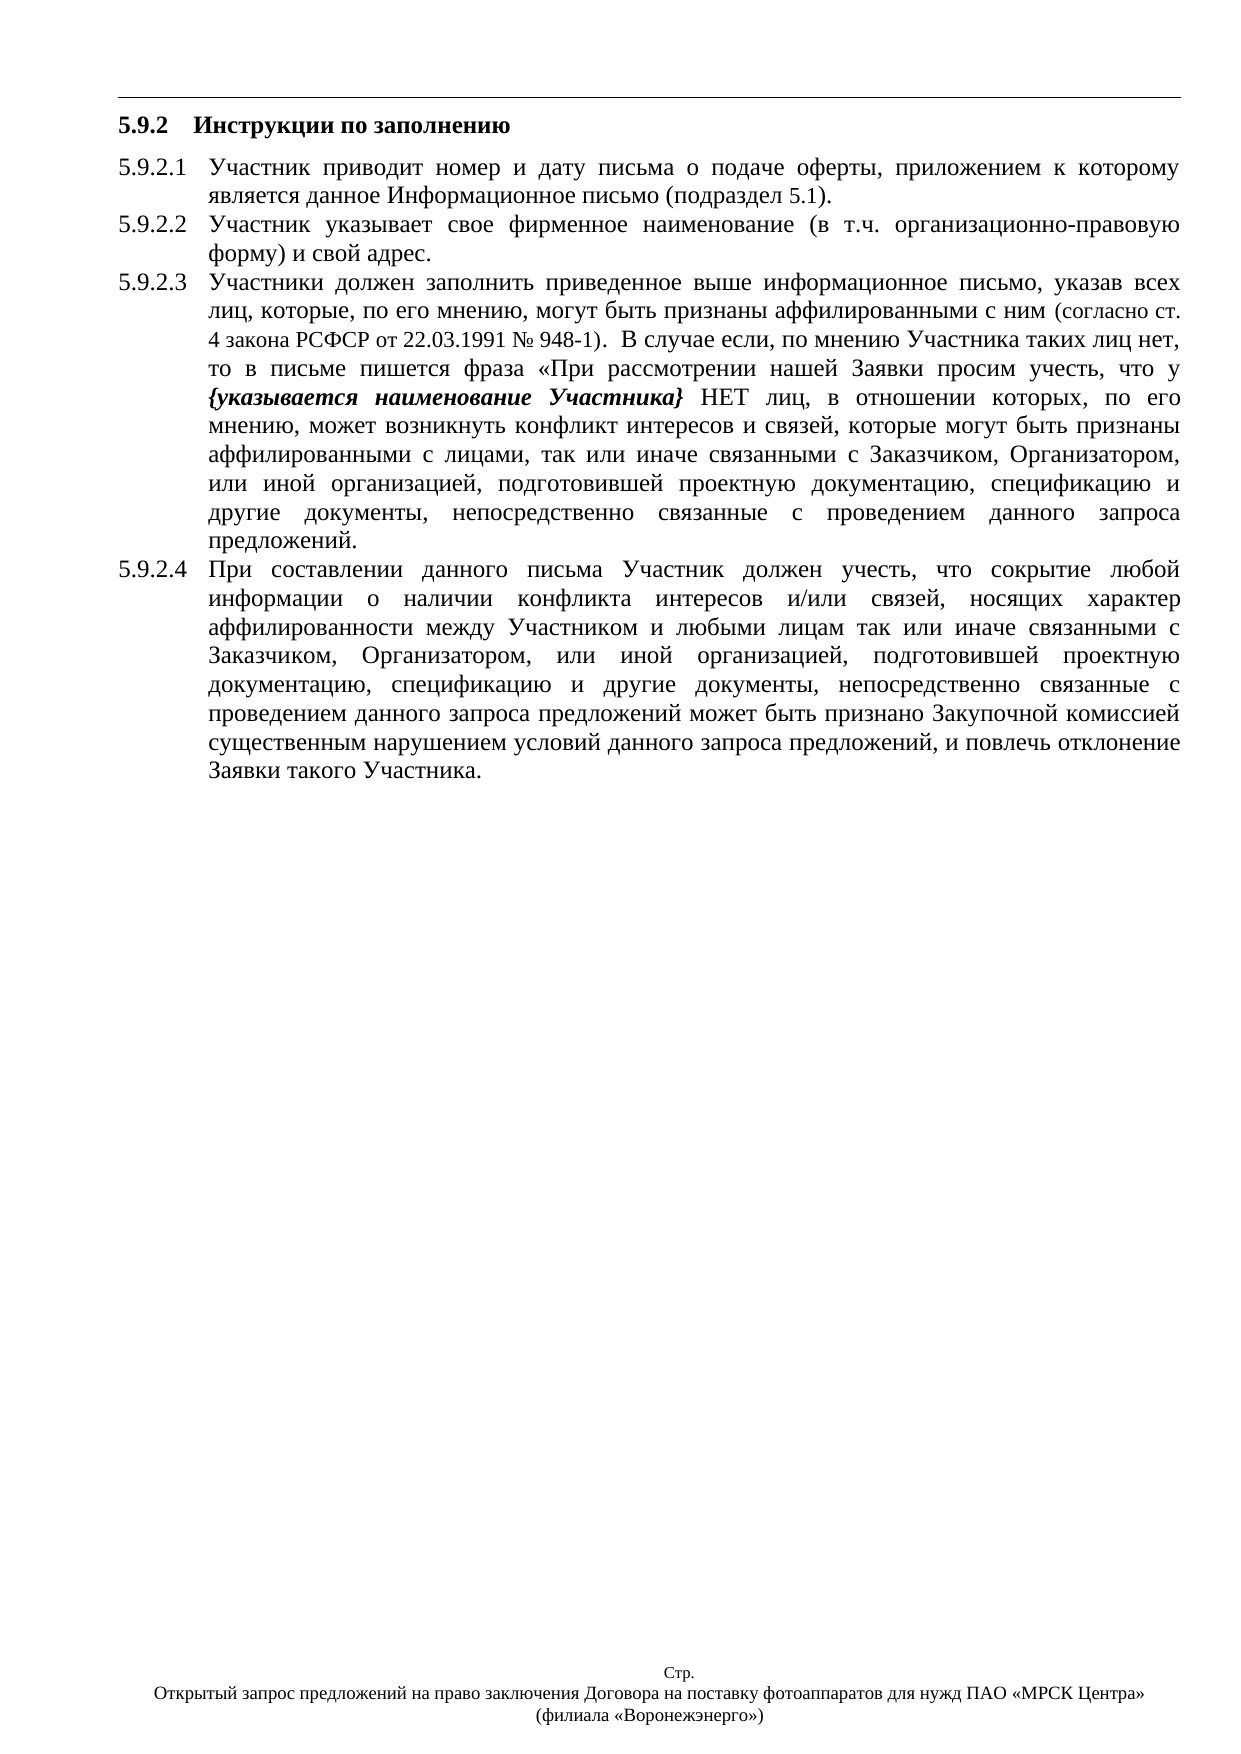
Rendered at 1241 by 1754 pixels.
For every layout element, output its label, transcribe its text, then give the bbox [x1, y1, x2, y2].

subtitle Инструкции по заполнению [118, 111, 1181, 139]
list При составлении данного письма Участник должен учесть, что сокрытие любой информации о наличии конфликта интересов и/или связей, носящих характер аффилированности между Участником и любыми лицам так или иначе связанными с Заказчиком, Организатором, или иной организацией, подготовившей проектную документацию, спецификацию и другие документы, непосредственно связанные с проведением данного запроса предложений может быть признано Закупочной комиссией существенным нарушением условий данного запроса предложений, и повлечь отклонение Заявки такого Участника. [118, 554, 1181, 784]
list Участник приводит номер и дату письма о подаче оферты, приложением к которому является данное Информационное письмо (подраздел 5.1). [118, 152, 1181, 209]
list Участники должен заполнить приведенное выше информационное письмо, указав всех лиц, которые, по его мнению, могут быть признаны аффилированными с ним (согласно ст. 4 закона РСФСР от 22.03.1991 № 948-1). В случае если, по мнению Участника таких лиц нет, то в письме пишется фраза «При рассмотрении нашей Заявки просим учесть, что у {указывается наименование Участника} НЕТ лиц, в отношении которых, по его мнению, может возникнуть конфликт интересов и связей, которые могут быть признаны аффилированными с лицами, так или иначе связанными с Заказчиком, Организатором, или иной организацией, подготовившей проектную документацию, спецификацию и другие документы, непосредственно связанные с проведением данного запроса предложений. [118, 267, 1181, 554]
list Участник указывает свое фирменное наименование (в т.ч. организационно-правовую форму) и свой адрес. [118, 209, 1181, 267]
